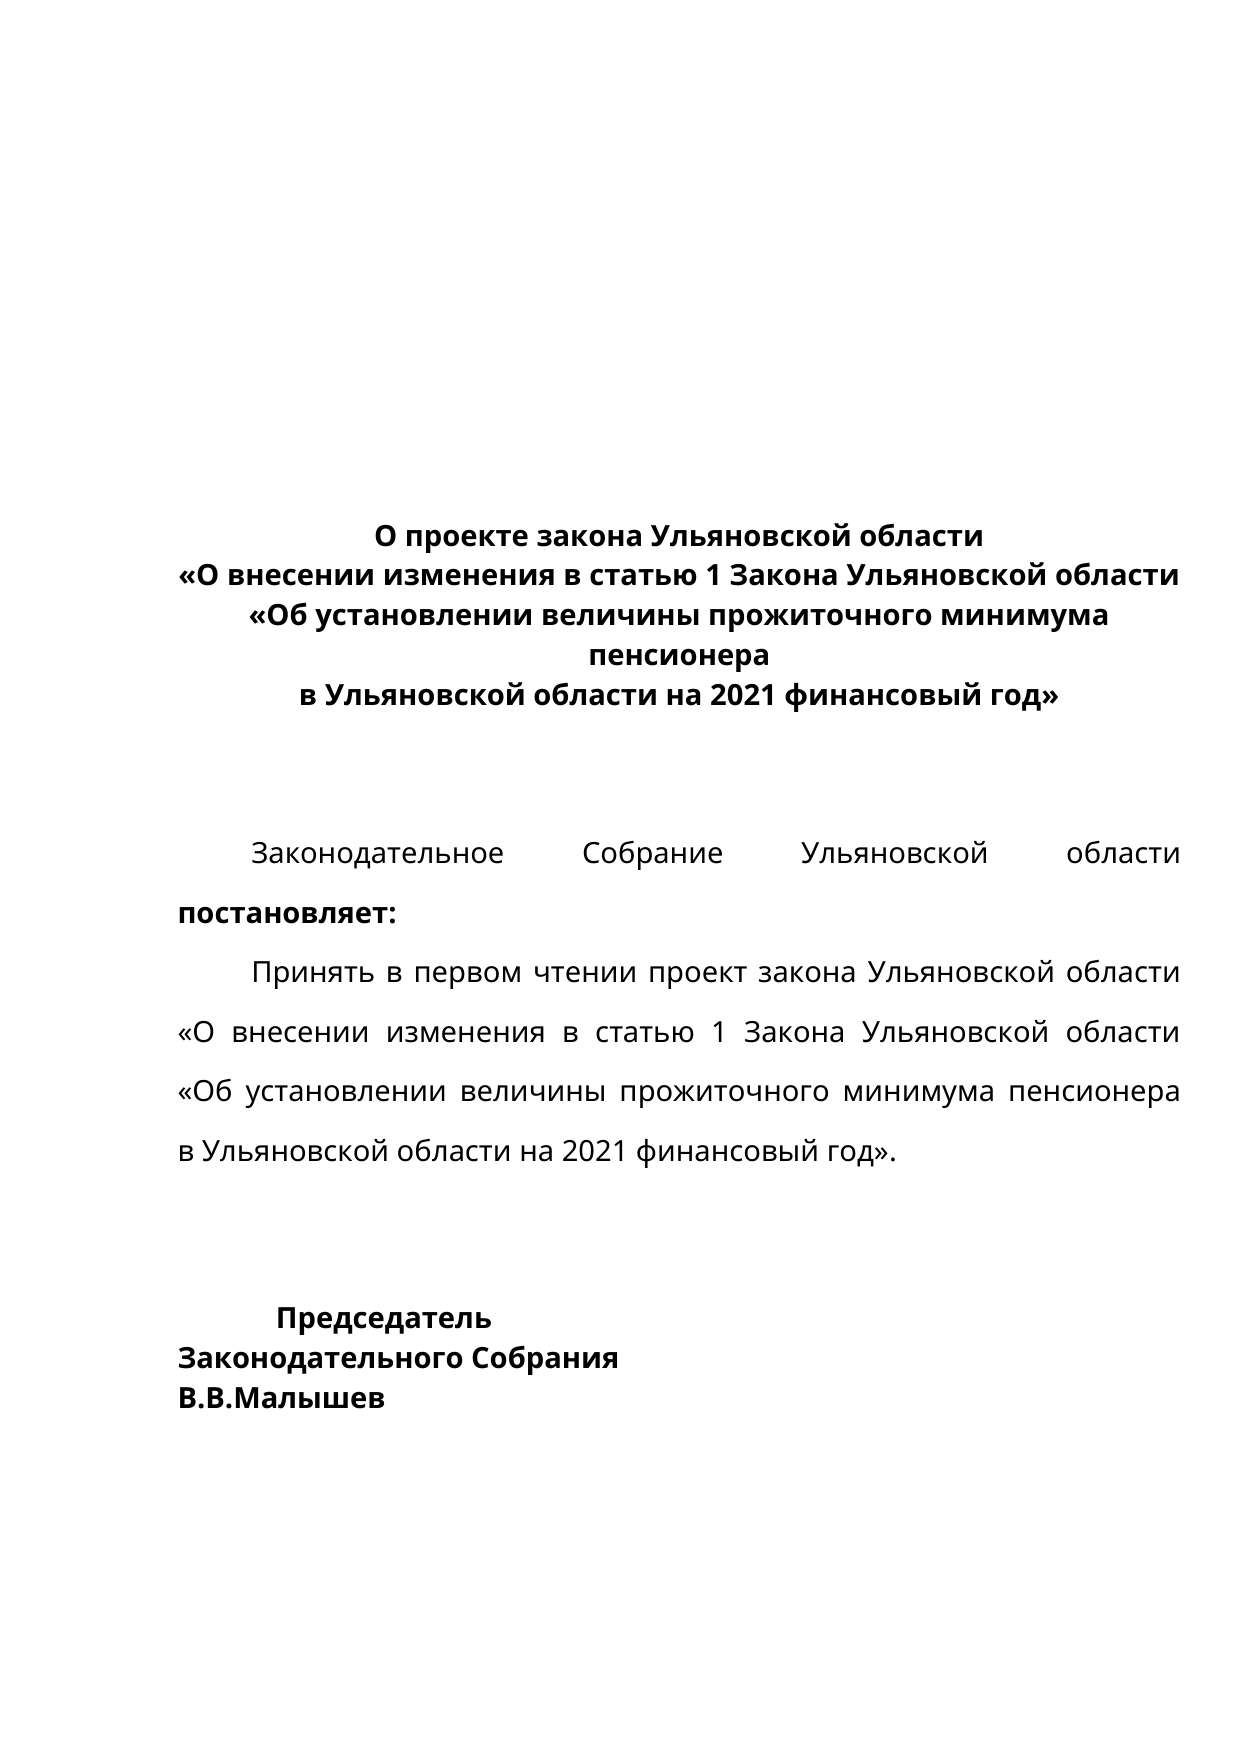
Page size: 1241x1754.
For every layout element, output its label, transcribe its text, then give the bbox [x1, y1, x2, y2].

text О проекте закона Ульяновской области [177, 515, 1181, 555]
text в Ульяновской области на 2021 финансовый год» [177, 674, 1181, 713]
text Председатель [177, 1297, 1181, 1337]
text Законодательное Собрание Ульяновской области постановляет: [177, 832, 1181, 932]
text Принять в первом чтении проект закона Ульяновской области «О внесении изменения в статью 1 Закона Ульяновской области «Об установлении величины прожиточного минимума пенсионера в Ульяновской области на 2021 финансовый год». [177, 951, 1181, 1169]
text «Об установлении величины прожиточного минимума пенсионера [177, 594, 1181, 674]
text «О внесении изменения в статью 1 Закона Ульяновской области [177, 555, 1181, 594]
text Законодательного Собрания В.В.Малышев [177, 1337, 1181, 1417]
